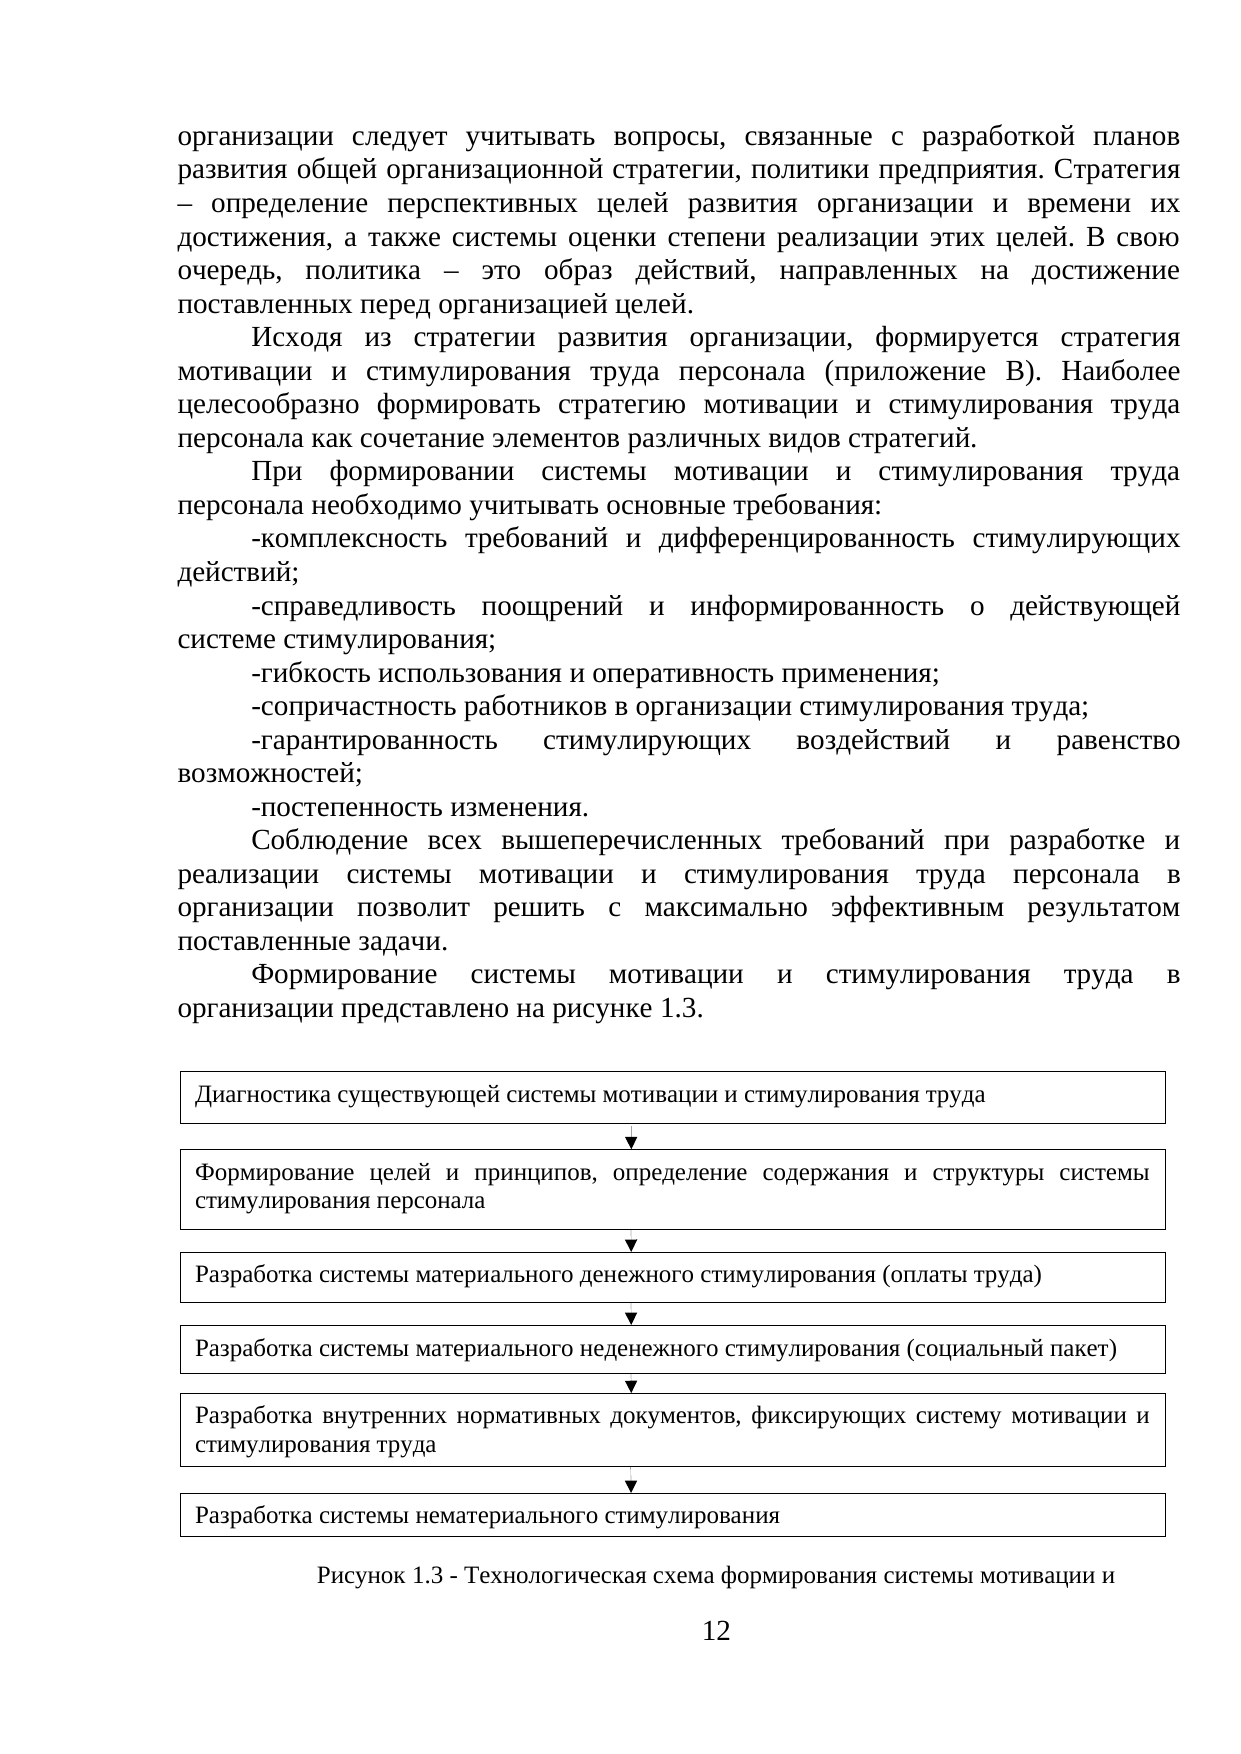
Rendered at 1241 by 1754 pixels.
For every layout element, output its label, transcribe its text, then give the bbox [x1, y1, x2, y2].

text -сопричастность работников в организации стимулирования труда; [177, 688, 1181, 722]
text -справедливость поощрений и информированность о действующей системе стимулирования; [177, 588, 1181, 655]
text -гибкость использования и оперативность применения; [177, 655, 1181, 688]
text -постепенность изменения. [177, 789, 1181, 822]
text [177, 1560, 1181, 1589]
text -комплексность требований и дифференцированность стимулирующих действий; [177, 521, 1181, 588]
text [177, 118, 1181, 319]
text Соблюдение всех вышеперечисленных требований при разработке и реализации системы мотивации и стимулирования труда персонала в организации позволит решить с максимально эффективным результатом поставленные задачи. [177, 822, 1181, 957]
text При формировании системы мотивации и стимулирования труда персонала необходимо учитывать основные требования: [177, 453, 1181, 521]
text Исходя из стратегии развития организации, формируется стратегия мотивации и стимулирования труда персонала (приложение В). Наиболее целесообразно формировать стратегию мотивации и стимулирования труда персонала как сочетание элементов различных видов стратегий. [177, 319, 1181, 453]
text -гарантированность стимулирующих воздействий и равенство возможностей; [177, 722, 1181, 789]
text Формирование системы мотивации и стимулирования труда в организации представлено на рисунке 1.3. [177, 957, 1181, 1024]
